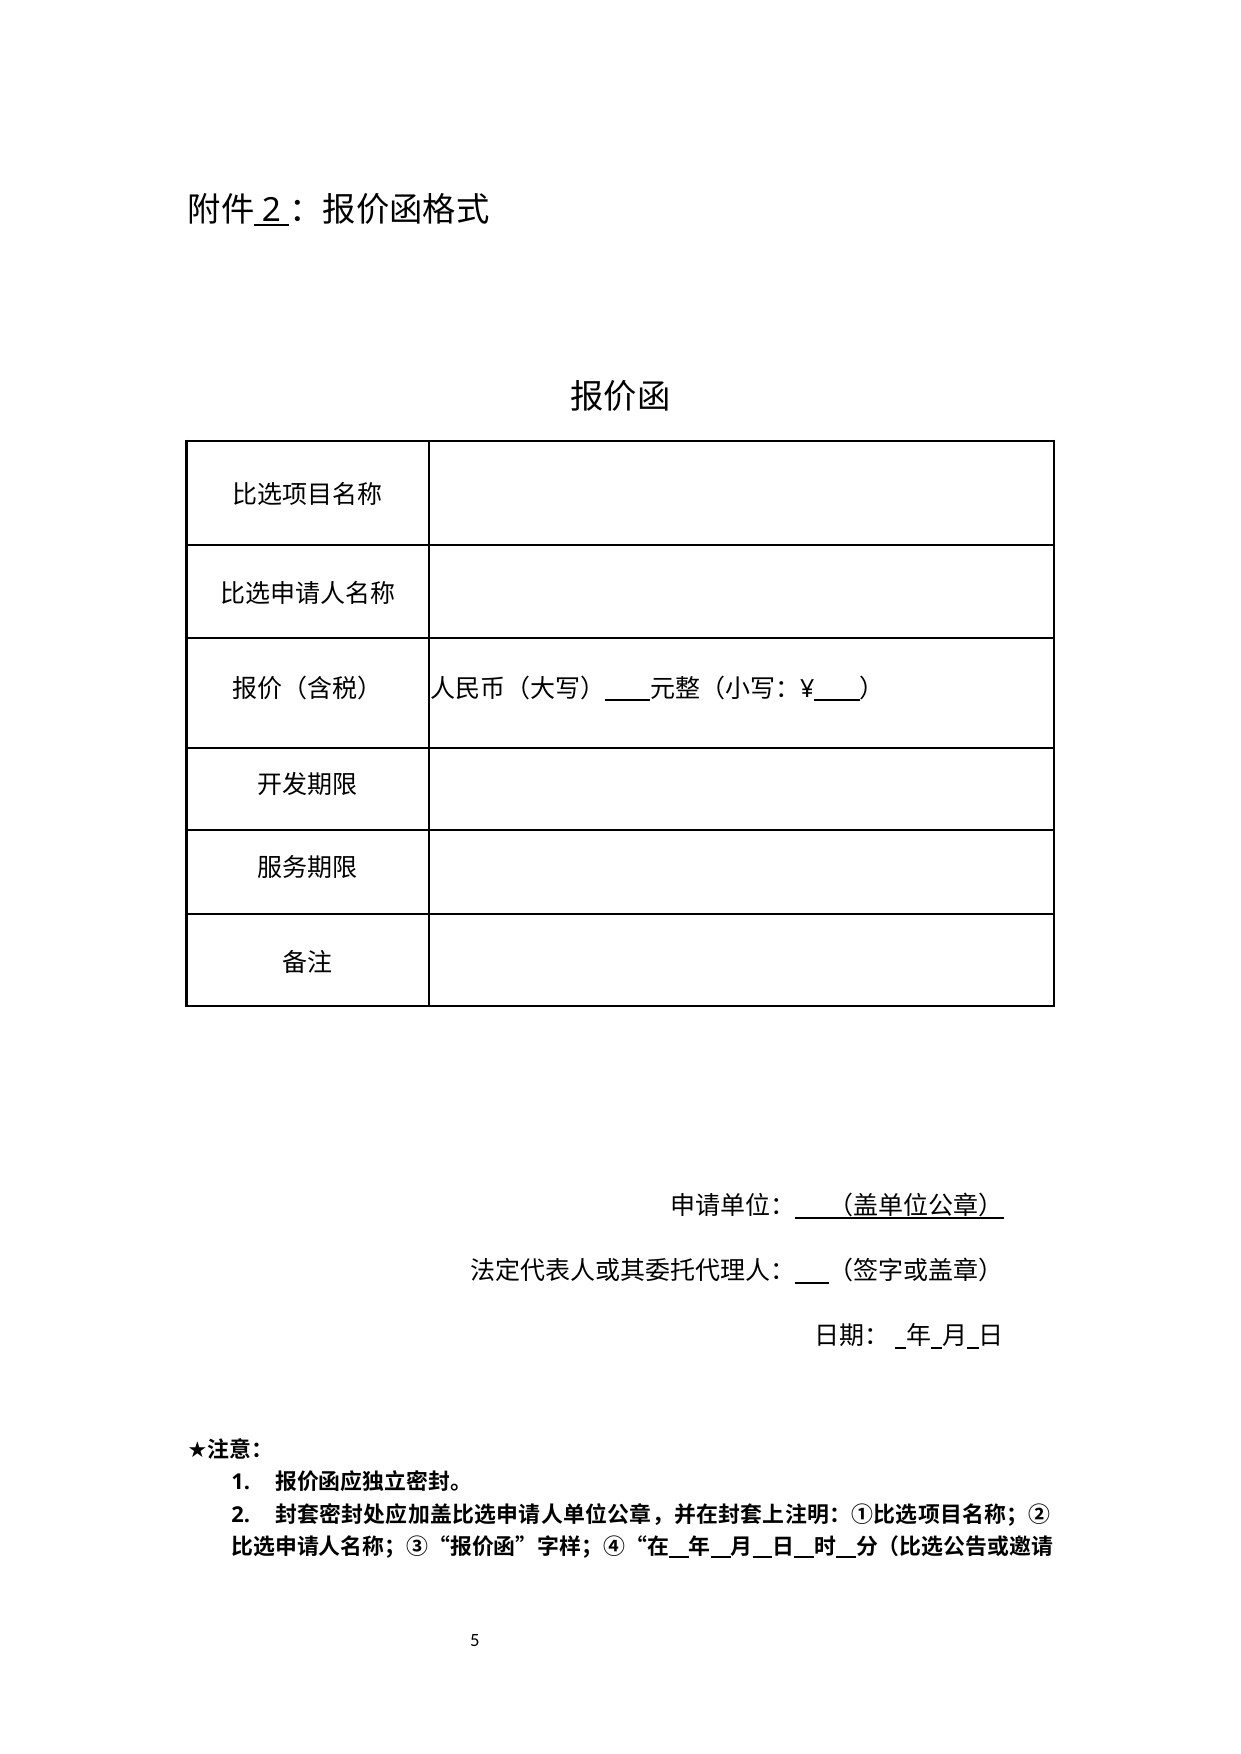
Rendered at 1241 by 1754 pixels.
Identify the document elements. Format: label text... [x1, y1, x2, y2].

text 报价函 [187, 362, 1053, 427]
table_cell 报价（含税） [188, 639, 428, 747]
table_header [430, 442, 1053, 543]
text ★注意： [187, 1431, 1053, 1464]
table_cell [430, 546, 1053, 637]
table_cell 服务期限 [188, 831, 428, 913]
list 报价函应独立密封。 [231, 1464, 1053, 1496]
table_header 比选项目名称 [188, 442, 428, 543]
table_cell 备注 [188, 915, 428, 1005]
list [231, 1496, 1053, 1561]
text 日期： 年 月 日 [187, 1301, 1003, 1366]
table_cell [430, 749, 1053, 829]
table_cell [430, 915, 1053, 1005]
table_cell 人民币（大写） 元整（小写：¥ ） [430, 639, 1053, 747]
text 附件 2 ：报价函格式 [187, 174, 1053, 239]
table_cell [430, 831, 1053, 913]
text 法定代表人或其委托代理人： （签字或盖章） [187, 1236, 1003, 1301]
table_cell 开发期限 [188, 749, 428, 829]
text 申请单位： （盖单位公章） [187, 1171, 1003, 1236]
table_cell 比选申请人名称 [188, 546, 428, 637]
